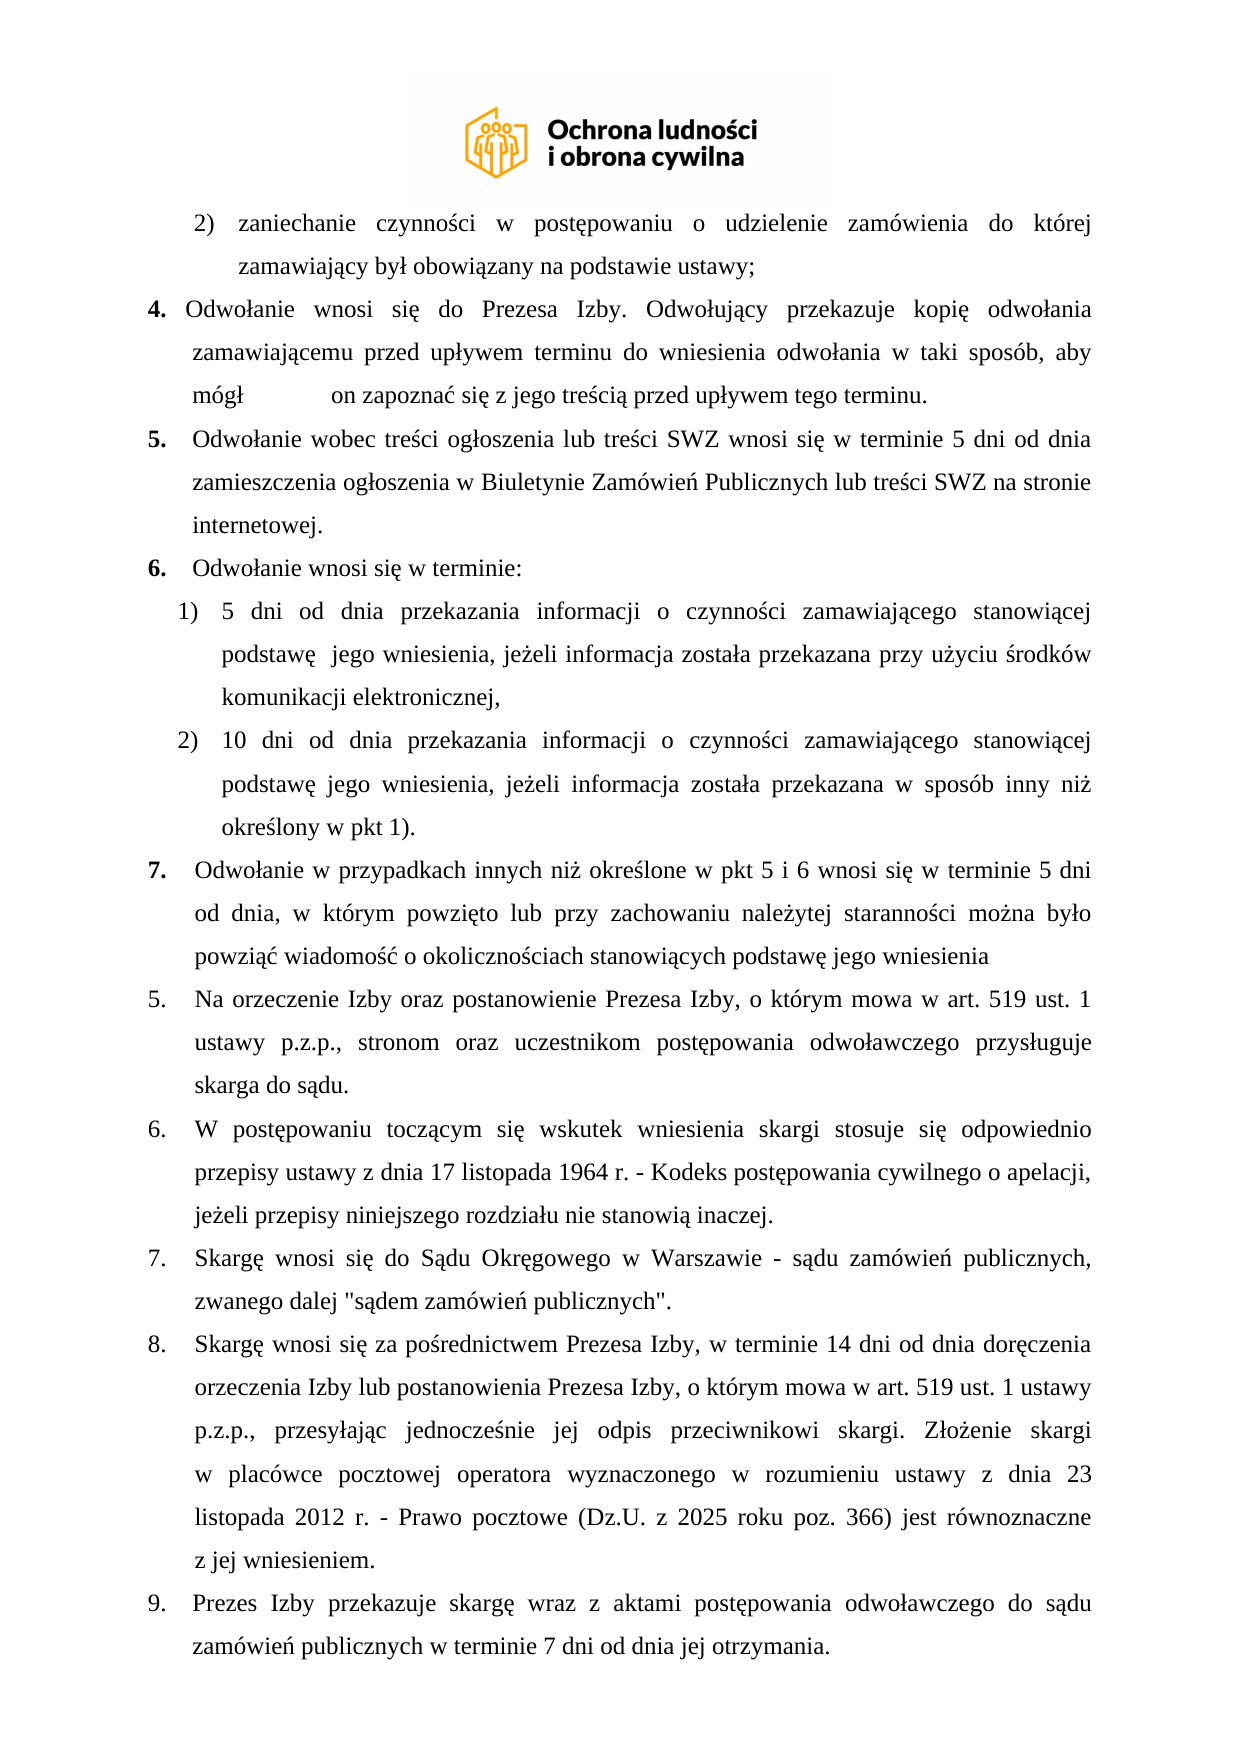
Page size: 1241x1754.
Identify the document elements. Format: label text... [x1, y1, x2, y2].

text 6. Odwołanie wnosi się w terminie: [148, 553, 1093, 582]
text 7. Odwołanie w przypadkach innych niż określone w pkt 5 i 6 wnosi się w terminie 5 dni od dnia, w którym powzięto lub przy zachowaniu należytej staranności można było powziąć wiadomość o okolicznościach stanowiących podstawę jego wniesienia [148, 855, 1093, 970]
list Skargę wnosi się do Sądu Okręgowego w Warszawie - sądu zamówień publicznych, zwanego dalej "sądem zamówień publicznych". [148, 1243, 1093, 1315]
text 2) 10 dni od dnia przekazania informacji o czynności zamawiającego stanowiącej podstawę jego wniesienia, jeżeli informacja została przekazana w sposób inny niż określony w pkt 1). [177, 726, 1093, 841]
list Na orzeczenie Izby oraz postanowienie Prezesa Izby, o którym mowa w art. 519 ust. 1 ustawy p.z.p., stronom oraz uczestnikom postępowania odwoławczego przysługuje skarga do sądu. [148, 984, 1093, 1099]
text 2) zaniechanie czynności w postępowaniu o udzielenie zamówienia do której zamawiający był obowiązany na podstawie ustawy; [194, 208, 1093, 280]
text 5. Odwołanie wobec treści ogłoszenia lub treści SWZ wnosi się w terminie 5 dni od dnia zamieszczenia ogłoszenia w Biuletynie Zamówień Publicznych lub treści SWZ na stronie internetowej. [148, 424, 1093, 539]
list W postępowaniu toczącym się wskutek wniesienia skargi stosuje się odpowiednio przepisy ustawy z dnia 17 listopada 1964 r. - Kodeks postępowania cywilnego o apelacji, jeżeli przepisy niniejszego rozdziału nie stanowią inaczej. [148, 1114, 1093, 1229]
list Odwołanie wnosi się do Prezesa Izby. Odwołujący przekazuje kopię odwołania zamawiającemu przed upływem terminu do wniesienia odwołania w taki sposób, aby mógł on zapoznać się z jego treścią przed upływem tego terminu. [148, 294, 1093, 409]
picture [408, 73, 832, 209]
list Skargę wnosi się za pośrednictwem Prezesa Izby, w terminie 14 dni od dnia doręczenia orzeczenia Izby lub postanowienia Prezesa Izby, o którym mowa w art. 519 ust. 1 ustawy p.z.p., przesyłając jednocześnie jej odpis przeciwnikowi skargi. Złożenie skargi w placówce pocztowej operatora wyznaczonego w rozumieniu ustawy z dnia 23 listopada 2012 r. - Prawo pocztowe (Dz.U. z 2025 roku poz. 366) jest równoznaczne z jej wniesieniem. [148, 1329, 1093, 1574]
text 1) 5 dni od dnia przekazania informacji o czynności zamawiającego stanowiącej podstawę jego wniesienia, jeżeli informacja została przekazana przy użyciu środków komunikacji elektronicznej, [177, 596, 1093, 711]
list Prezes Izby przekazuje skargę wraz z aktami postępowania odwoławczego do sądu zamówień publicznych w terminie 7 dni od dnia jej otrzymania. [148, 1588, 1093, 1660]
